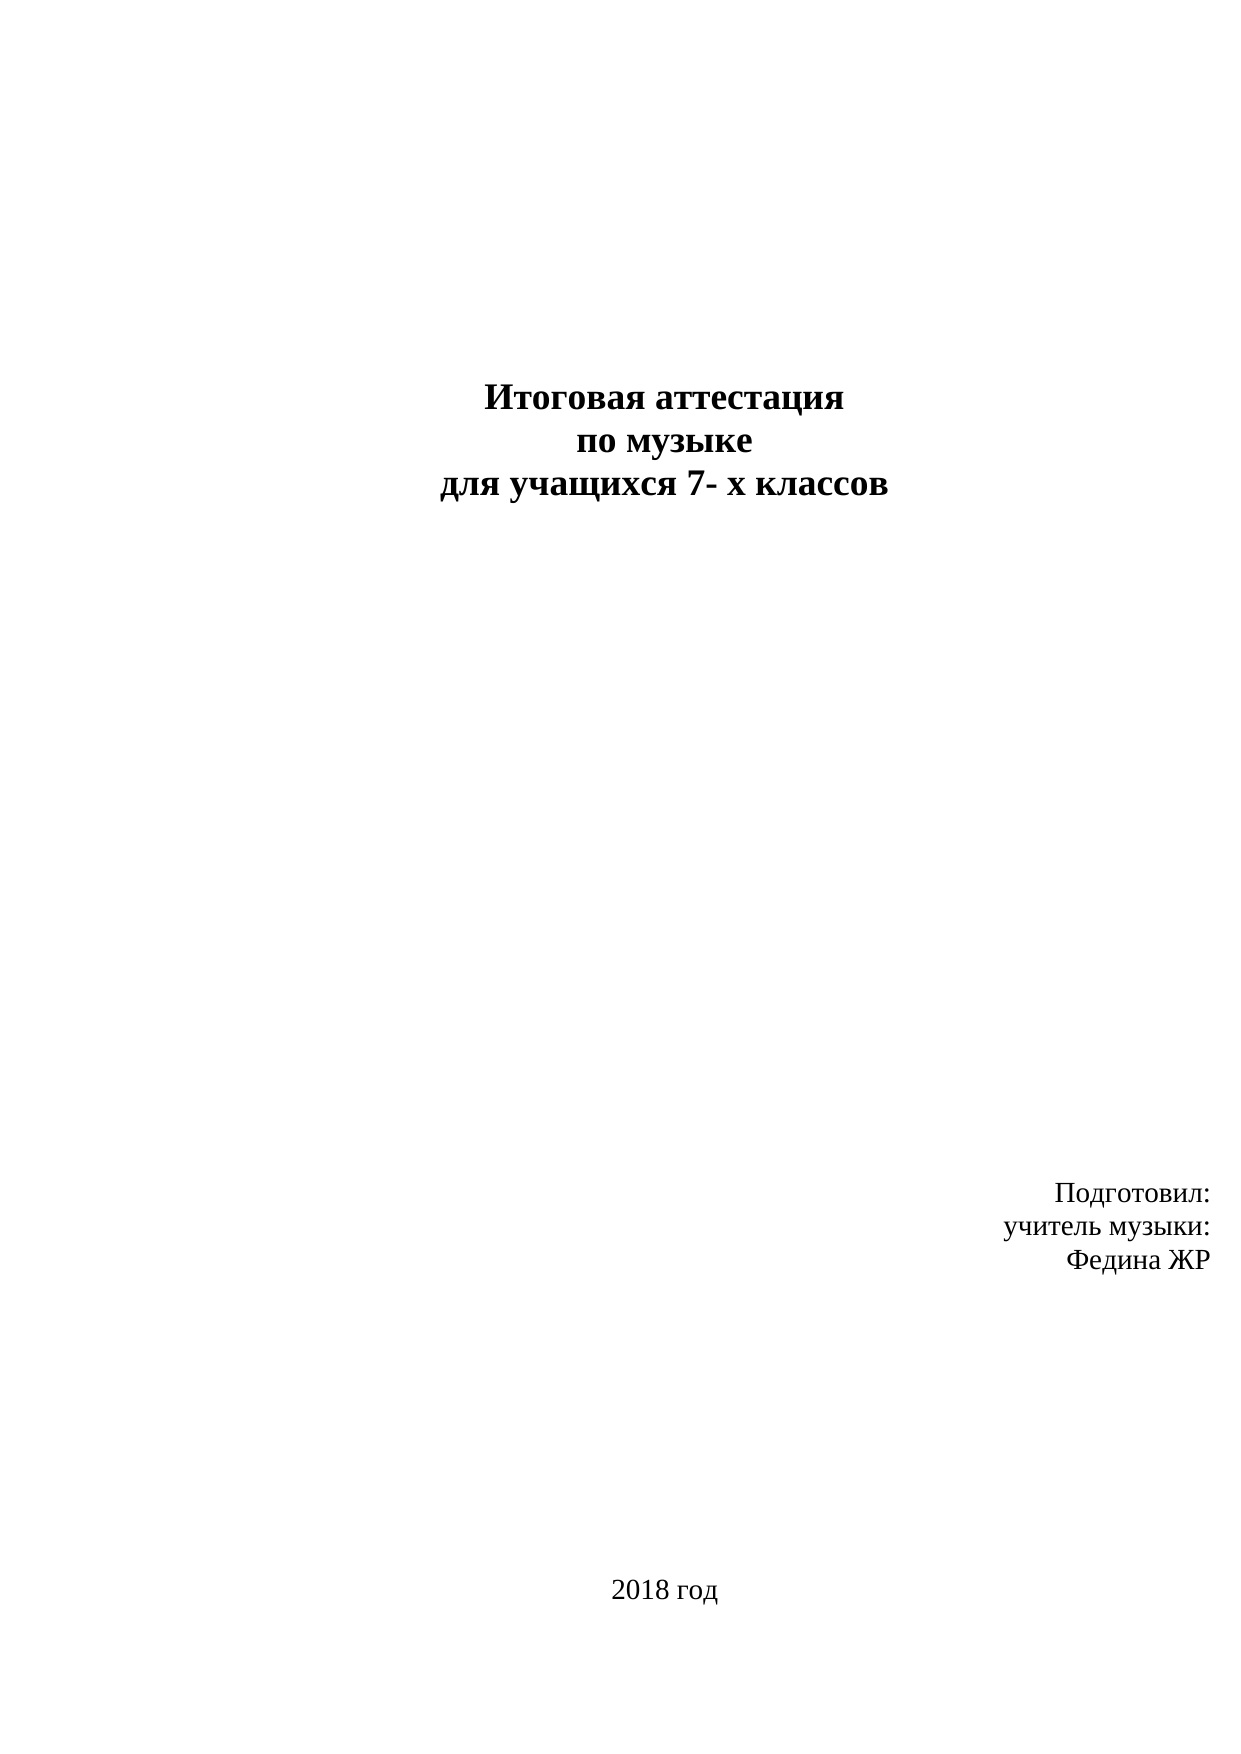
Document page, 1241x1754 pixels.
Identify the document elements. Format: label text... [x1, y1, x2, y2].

text 2018 год [118, 1572, 1211, 1605]
text Подготовил: [118, 1175, 1211, 1208]
text учитель музыки: [118, 1208, 1211, 1242]
text по музыке [118, 418, 1211, 461]
text Федина ЖР [118, 1242, 1211, 1275]
text Итоговая аттестация [118, 374, 1211, 418]
text для учащихся 7- х классов [118, 461, 1211, 504]
